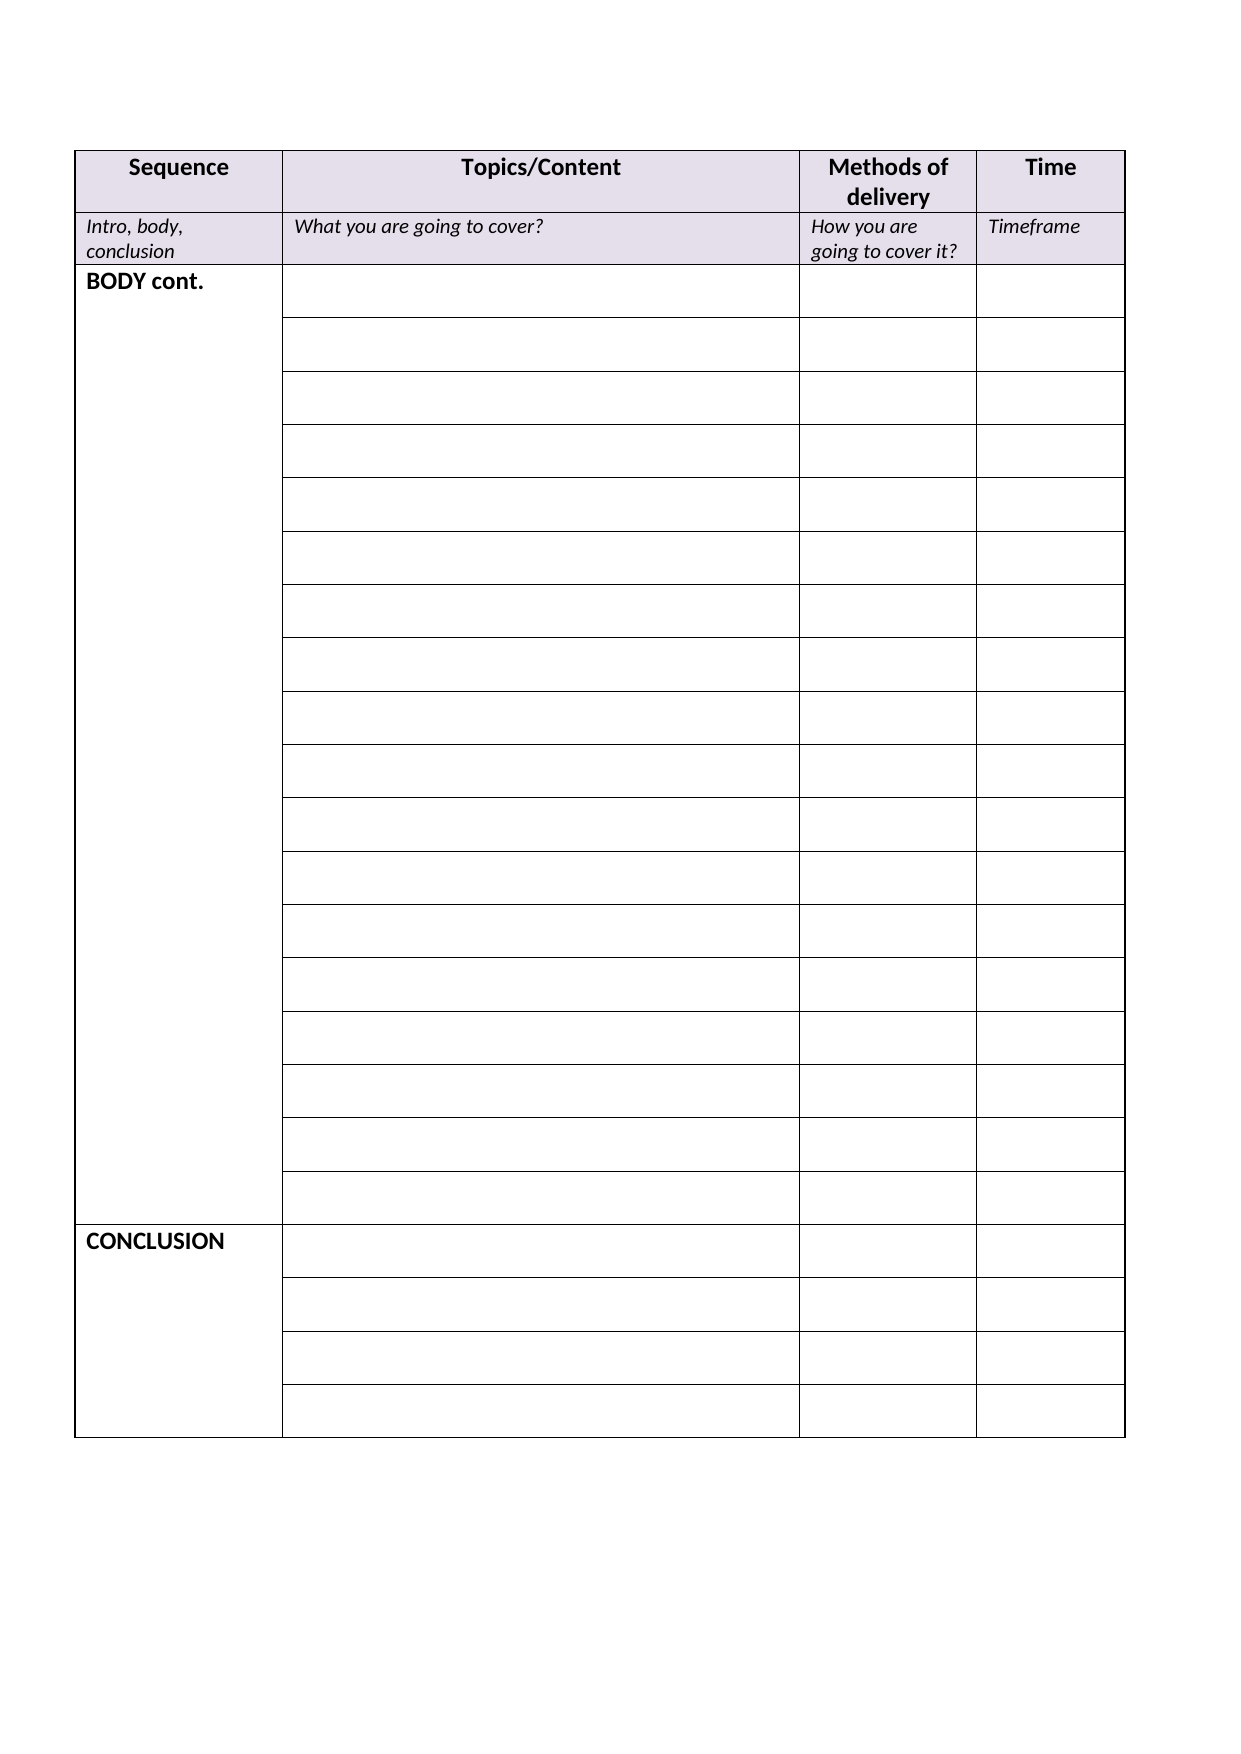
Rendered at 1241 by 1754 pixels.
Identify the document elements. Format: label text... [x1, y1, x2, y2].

table_cell [800, 1332, 976, 1384]
table_cell [800, 372, 976, 424]
table_cell Methods of delivery [800, 151, 976, 212]
table_cell [800, 532, 976, 584]
table_cell [283, 1012, 799, 1064]
table_cell [283, 745, 799, 797]
table_cell [977, 1172, 1124, 1224]
table_cell [977, 1385, 1124, 1437]
table_cell [800, 265, 976, 317]
table_cell [977, 532, 1124, 584]
table_cell [800, 852, 976, 904]
table_cell [283, 692, 799, 744]
table_cell [977, 318, 1124, 371]
table_cell [800, 1278, 976, 1331]
table_cell [283, 798, 799, 851]
table_cell [283, 1332, 799, 1384]
table_cell [283, 1385, 799, 1437]
table_cell [283, 638, 799, 691]
table_cell BODY cont. [76, 265, 282, 1224]
table_cell Timeframe [977, 213, 1124, 264]
table_cell How you are going to cover it? [800, 213, 976, 264]
table_cell [283, 905, 799, 957]
table_cell [977, 1225, 1124, 1277]
table_cell [800, 478, 976, 531]
table_cell [283, 1225, 799, 1277]
table_cell What you are going to cover? [283, 213, 799, 264]
table_cell [977, 638, 1124, 691]
table_cell [800, 1385, 976, 1437]
table_cell [800, 745, 976, 797]
table_cell [977, 372, 1124, 424]
table_cell CONCLUSION [76, 1225, 282, 1437]
table_cell [977, 585, 1124, 637]
table_cell [977, 1012, 1124, 1064]
table_cell [977, 1332, 1124, 1384]
table_cell [800, 318, 976, 371]
table_cell [800, 692, 976, 744]
table_cell [977, 745, 1124, 797]
table_cell [977, 425, 1124, 477]
table_cell [283, 532, 799, 584]
table_cell [800, 905, 976, 957]
table_cell [800, 1225, 976, 1277]
table_cell Sequence [76, 151, 282, 212]
table_cell [283, 425, 799, 477]
table_cell [283, 852, 799, 904]
table_cell [977, 692, 1124, 744]
table_cell [800, 1172, 976, 1224]
table_cell Intro, body, conclusion [76, 213, 282, 264]
table_cell [283, 585, 799, 637]
table_cell [283, 478, 799, 531]
table_cell [800, 425, 976, 477]
table_cell [800, 798, 976, 851]
table_cell [977, 798, 1124, 851]
table_cell [283, 1172, 799, 1224]
table_cell [283, 265, 799, 317]
table_cell [977, 1118, 1124, 1171]
table_cell [977, 852, 1124, 904]
table_cell [977, 478, 1124, 531]
table_cell [283, 372, 799, 424]
table_cell Time [977, 151, 1124, 212]
table_cell [283, 318, 799, 371]
table_cell [800, 1118, 976, 1171]
table_cell [283, 1118, 799, 1171]
table_cell [283, 1278, 799, 1331]
table_cell [800, 585, 976, 637]
table_cell [977, 1065, 1124, 1117]
table_cell [800, 1065, 976, 1117]
table_cell [283, 958, 799, 1011]
table_cell [977, 958, 1124, 1011]
table_cell [800, 958, 976, 1011]
table_cell [283, 1065, 799, 1117]
table_cell [977, 265, 1124, 317]
table_cell [800, 638, 976, 691]
table_cell Topics/Content [283, 151, 799, 212]
table_cell [977, 905, 1124, 957]
table_cell [977, 1278, 1124, 1331]
table_cell [800, 1012, 976, 1064]
